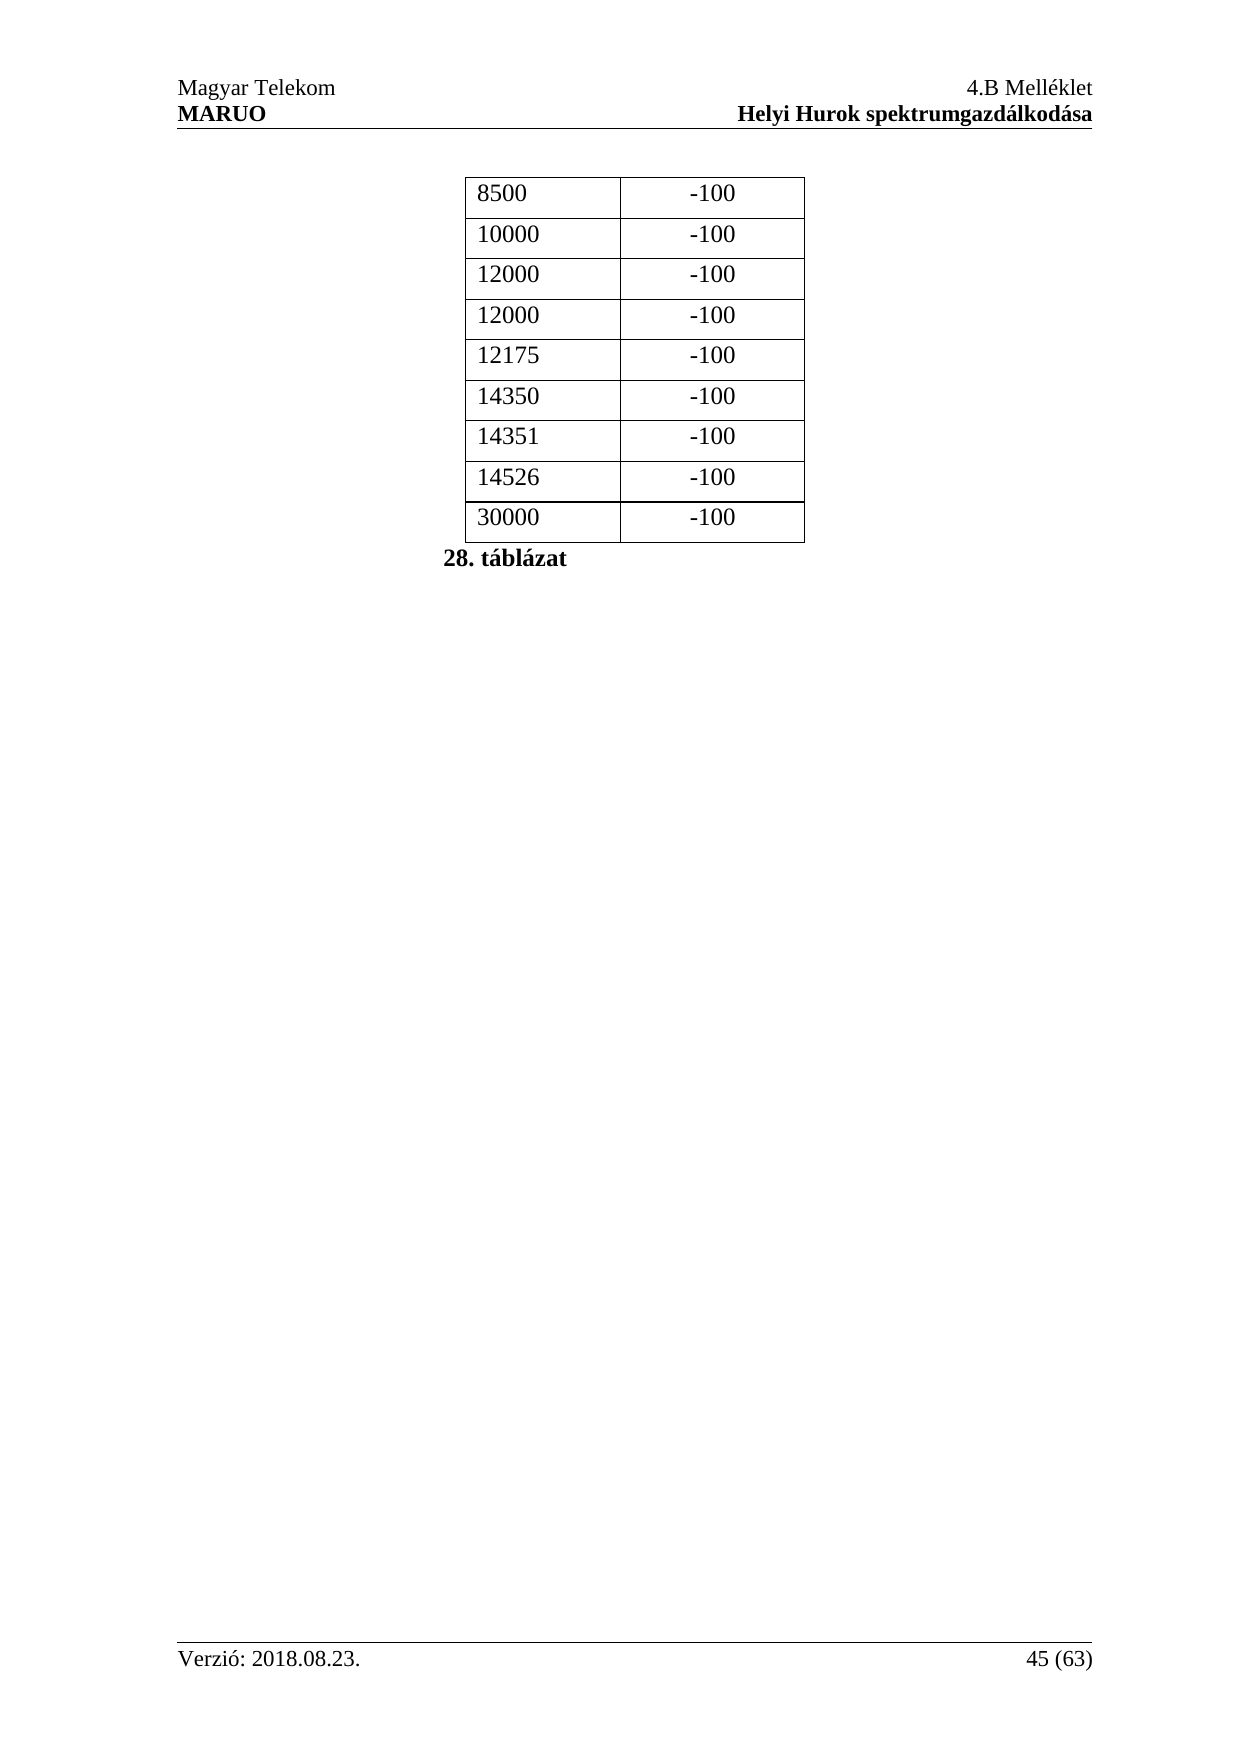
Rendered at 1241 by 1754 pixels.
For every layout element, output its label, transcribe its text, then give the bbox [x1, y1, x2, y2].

table_cell 8500 [466, 178, 620, 218]
table_cell 12000 [466, 300, 620, 339]
table_cell 12175 [466, 340, 620, 380]
table_cell 14350 [466, 381, 620, 420]
table_cell -100 [621, 381, 804, 420]
table_cell -100 [621, 340, 804, 380]
table_cell -100 [621, 300, 804, 339]
table_cell 30000 [466, 503, 620, 542]
table_cell -100 [621, 503, 804, 542]
text 28. táblázat [443, 543, 1092, 572]
table_cell 14526 [466, 462, 620, 501]
table_cell -100 [621, 178, 804, 218]
table_cell -100 [621, 462, 804, 501]
table_cell -100 [621, 219, 804, 258]
table_cell 12000 [466, 259, 620, 299]
table_cell -100 [621, 421, 804, 461]
table_cell 10000 [466, 219, 620, 258]
table_cell -100 [621, 259, 804, 299]
table_cell 14351 [466, 421, 620, 461]
